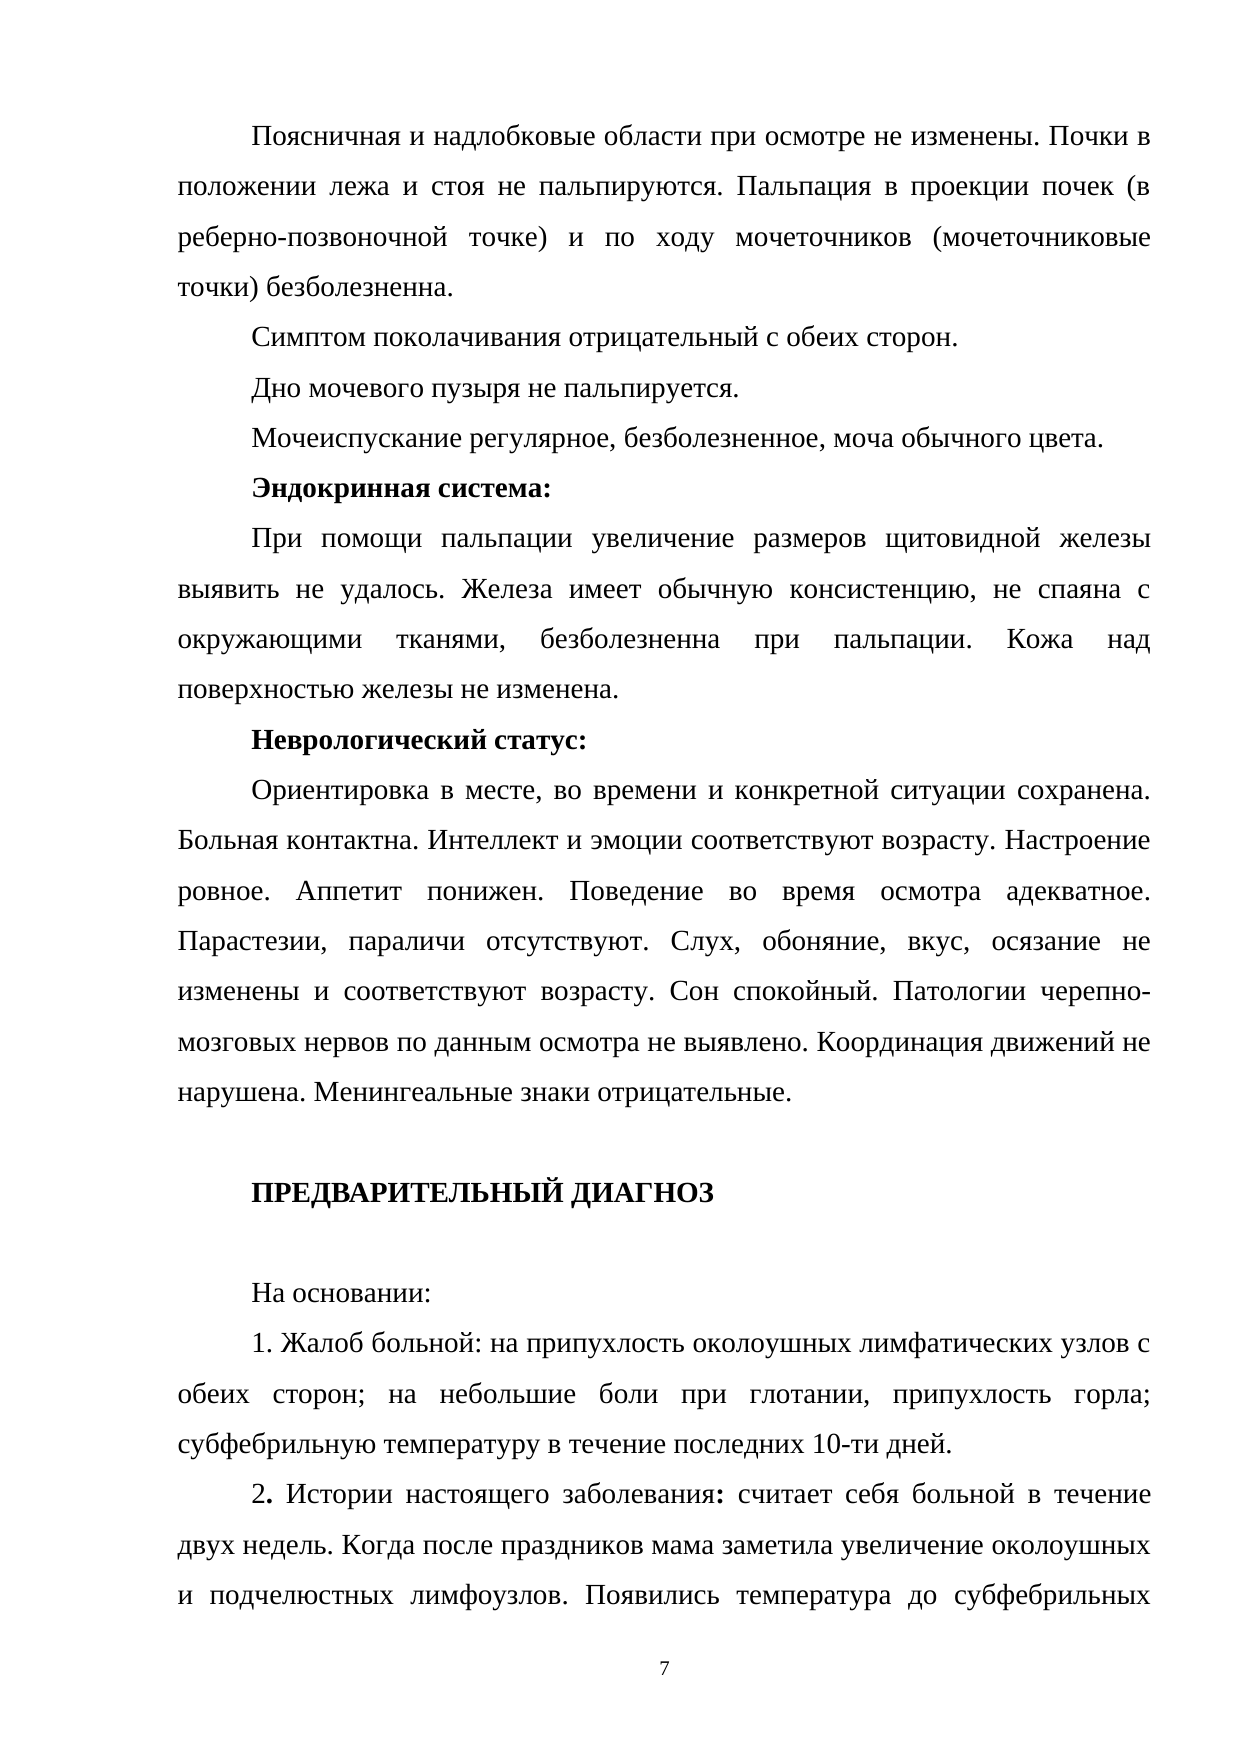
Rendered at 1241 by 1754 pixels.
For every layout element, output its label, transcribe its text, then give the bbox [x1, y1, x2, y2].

subtitle ПРЕДВАРИТЕЛЬНЫЙ ДИАГНОЗ [177, 1175, 1152, 1208]
text Эндокринная система: [177, 470, 1152, 504]
text 1. Жалоб больной: на припухлость околоушных лимфатических узлов с обеих сторон; на небольшие боли при глотании, припухлость горла; субфебрильную температуру в течение последних 10-ти дней. [177, 1326, 1152, 1460]
text Мочеиспускание регулярное, безболезненное, моча обычного цвета. [177, 420, 1152, 453]
text Дно мочевого пузыря не пальпируется. [177, 370, 1152, 403]
text Неврологический статус: [177, 722, 1152, 755]
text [177, 1477, 1152, 1611]
text Поясничная и надлобковые области при осмотре не изменены. Почки в положении лежа и стоя не пальпируются. Пальпация в проекции почек (в реберно-позвоночной точке) и по ходу мочеточников (мочеточниковые точки) безболезненна. [177, 118, 1152, 303]
text Симптом поколачивания отрицательный с обеих сторон. [177, 319, 1152, 353]
text При помощи пальпации увеличение размеров щитовидной железы выявить не удалось. Железа имеет обычную консистенцию, не спаяна с окружающими тканями, безболезненна при пальпации. Кожа над поверхностью железы не изменена. [177, 521, 1152, 705]
text На основании: [177, 1275, 1152, 1309]
text Ориентировка в месте, во времени и конкретной ситуации сохранена. Больная контактна. Интеллект и эмоции соответствуют возрасту. Настроение ровное. Аппетит понижен. Поведение во время осмотра адекватное. Парастезии, параличи отсутствуют. Слух, обоняние, вкус, осязание не изменены и соответствуют возрасту. Сон спокойный. Патологии черепно-мозговых нервов по данным осмотра не выявлено. Координация движений не нарушена. Менингеальные знаки отрицательные. [177, 772, 1152, 1108]
